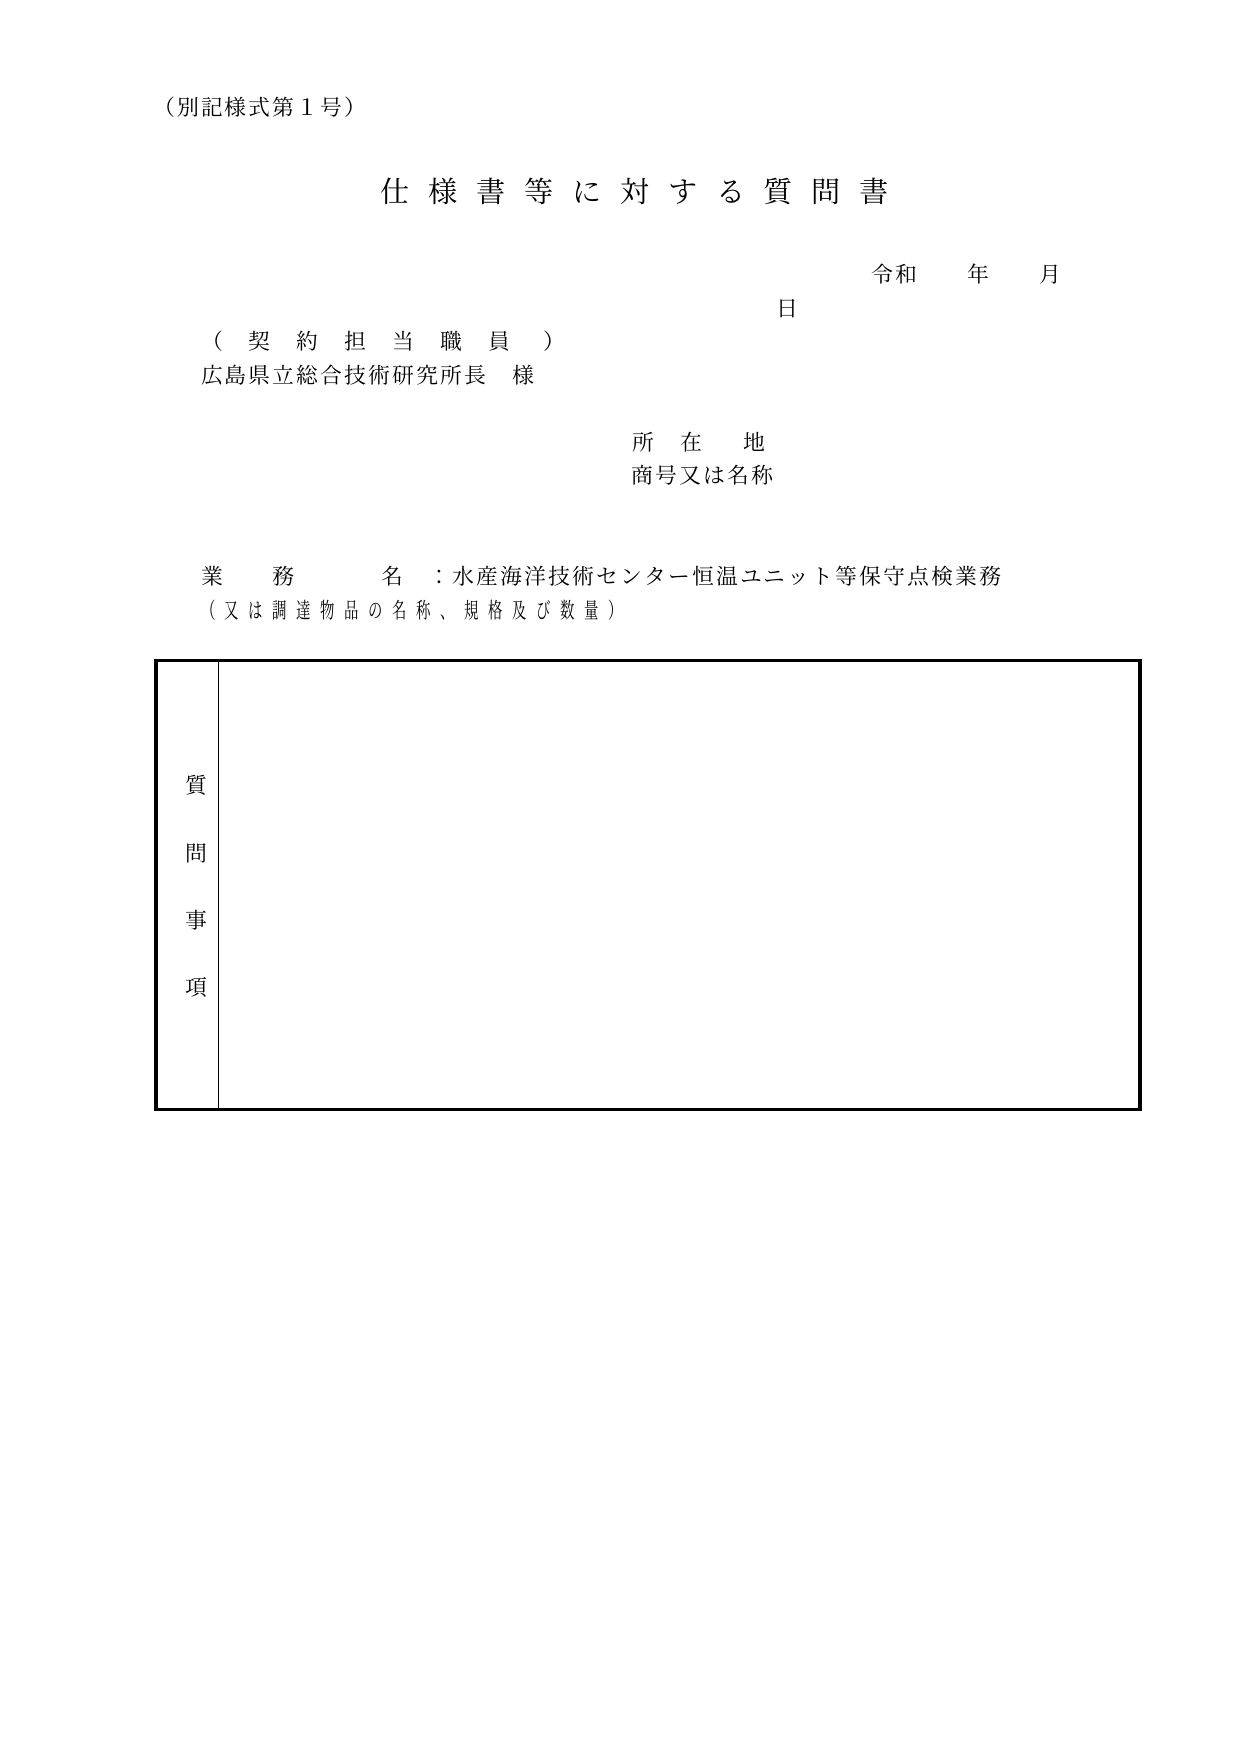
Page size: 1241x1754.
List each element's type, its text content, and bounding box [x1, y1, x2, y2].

table_header 質 問 事 項 [158, 662, 218, 1108]
text 業務名 ：水産海洋技術センター恒温ユニット等保守点検業務 [153, 558, 1087, 592]
text 令和 年 月 日 [773, 256, 1087, 323]
text （別記様式第１号） [153, 89, 1087, 122]
text 仕様書等に対する質問書 [190, 156, 1087, 223]
text 広島県立総合技術研究所長 様 [190, 357, 1087, 391]
text （又は調達物品の名称、規格及び数量） [153, 592, 1087, 625]
text （契約担当職員） [153, 323, 1087, 357]
text 商号又は名称 [190, 458, 1087, 491]
table_header [219, 662, 1138, 1108]
text 所在地 [190, 424, 1087, 458]
